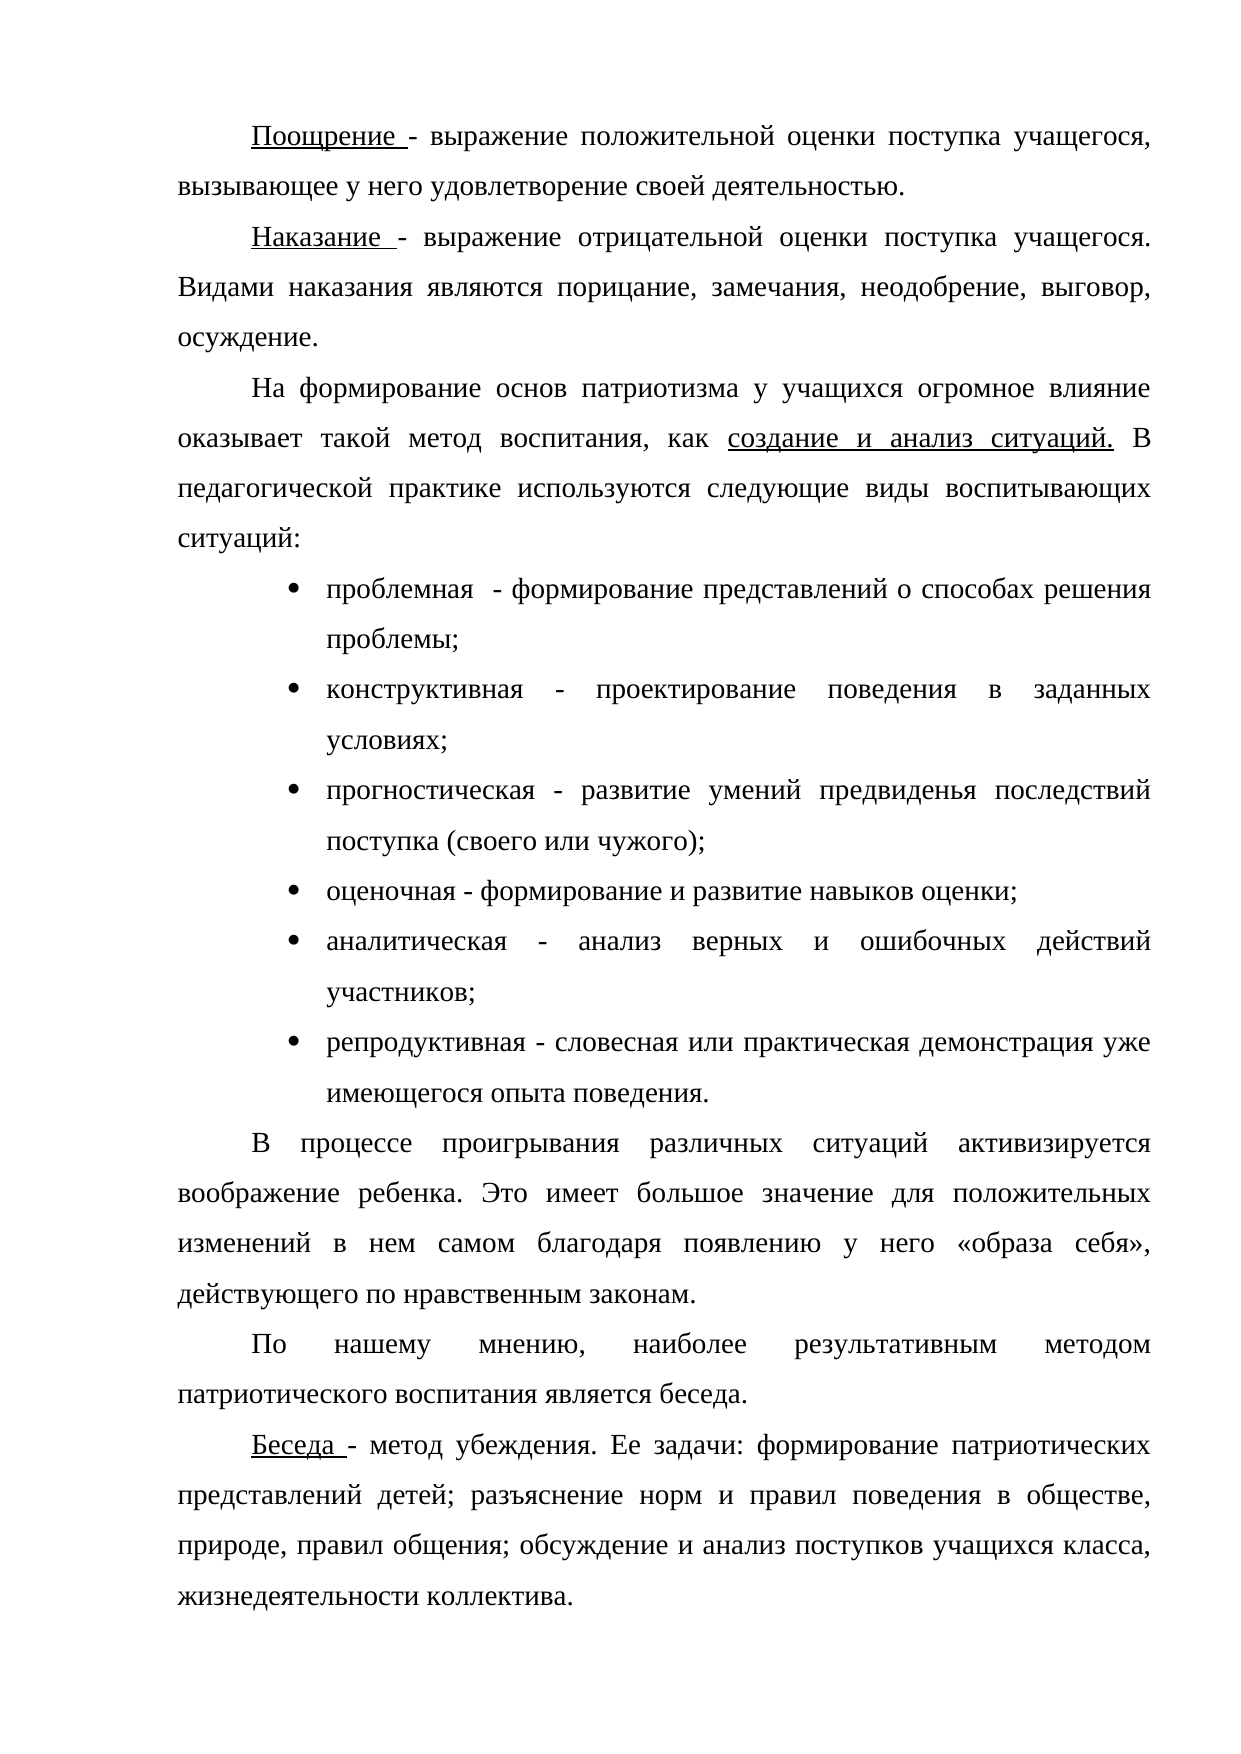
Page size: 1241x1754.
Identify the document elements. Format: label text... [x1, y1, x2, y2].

list оценочная - формирование и развитие навыков оценки; [288, 873, 1152, 907]
list прогностическая - развитие умений предвиденья последствий поступка (своего или чужого); [288, 772, 1152, 856]
list проблемная - формирование представлений о способах решения проблемы; [288, 571, 1152, 655]
list конструктивная - проектирование поведения в заданных условиях; [288, 672, 1152, 756]
text В процессе проигрывания различных ситуаций активизируется воображение ребенка. Это имеет большое значение для положительных изменений в нем самом благодаря появлению у него «образа себя», действующего по нравственным законам. [177, 1125, 1152, 1309]
text Беседа - метод убеждения. Ее задачи: формирование патриотических представлений детей; разъяснение норм и правил поведения в обществе, природе, правил общения; обсуждение и анализ поступков учащихся класса, жизнедеятельности коллектива. [177, 1427, 1152, 1611]
list репродуктивная - словесная или практическая демонстрация уже имеющегося опыта поведения. [288, 1024, 1152, 1108]
list аналитическая - анализ верных и ошибочных действий участников; [288, 923, 1152, 1007]
text Поощрение - выражение положительной оценки поступка учащегося, вызывающее у него удовлетворение своей деятельностью. [177, 118, 1152, 202]
text На формирование основ патриотизма у учащихся огромное влияние оказывает такой метод воспитания, как создание и анализ ситуаций. В педагогической практике используются следующие виды воспитывающих ситуаций: [177, 370, 1152, 554]
text По нашему мнению, наиболее результативным методом патриотического воспитания является беседа. [177, 1326, 1152, 1410]
text Наказание - выражение отрицательной оценки поступка учащегося. Видами наказания являются порицание, замечания, неодобрение, выговор, осуждение. [177, 219, 1152, 353]
